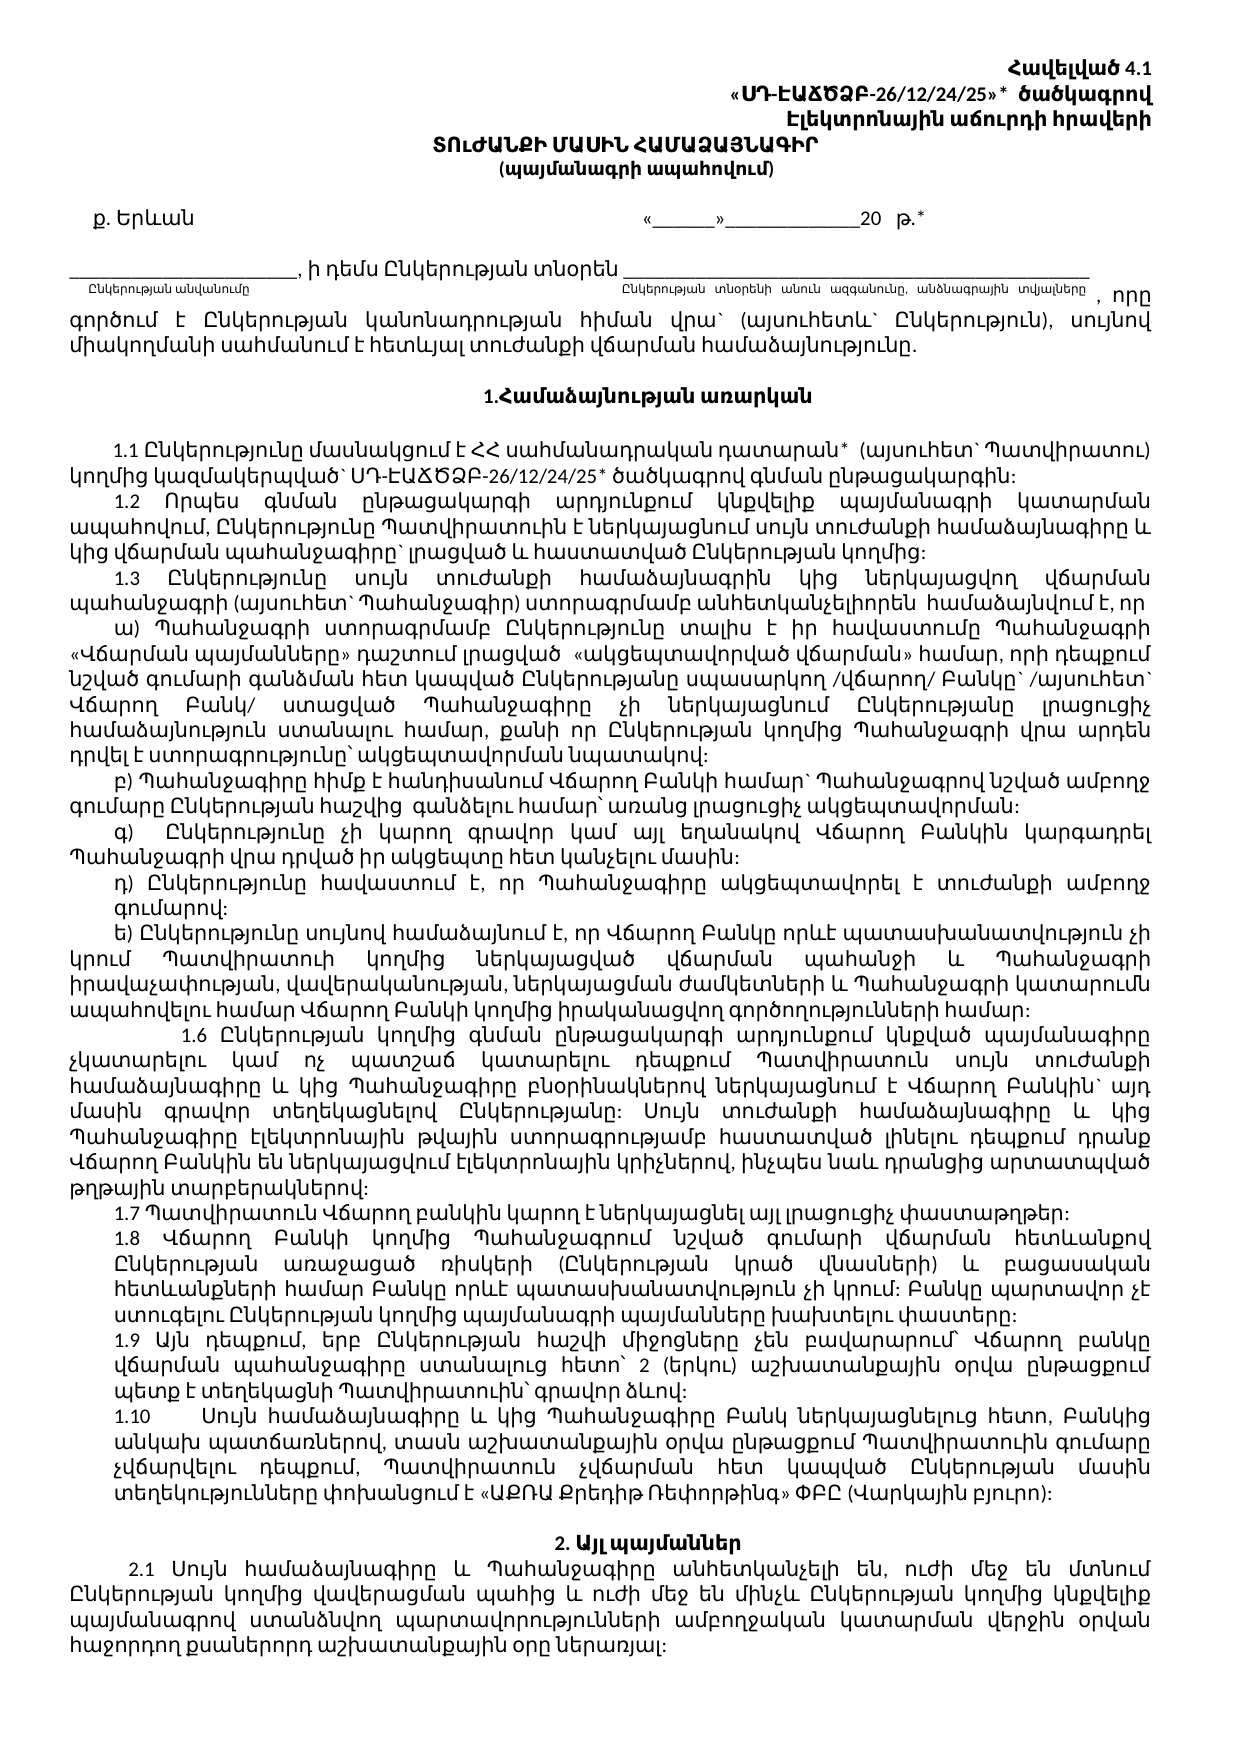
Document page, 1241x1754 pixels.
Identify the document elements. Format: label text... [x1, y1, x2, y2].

text Ընկերության անվանումը Ընկերության տնօրենի անուն ազգանունը, անձնագրային տվյալները , որը գործում է Ընկերության կանոնադրության հիման վրա` (այսուհետև` Ընկերություն), սույնով միակողմանի սահմանում է հետևյալ տուժանքի վճարման համաձայնությունը. [69, 282, 1152, 358]
text դ) Ընկերությունը հավաստում է, որ Պահանջագիրը ակցեպտավորել է տուժանքի ամբողջ գումարով: [113, 870, 1152, 921]
text ա) Պահանջագրի ստորագրմամբ Ընկերությունը տալիս է իր հավաստումը Պահանջագրի «Վճարման պայմանները» դաշտում լրացված «ակցեպտավորված վճարման» համար, որի դեպքում նշված գումարի գանձման հետ կապված Ընկերությանը սպասարկող /վճարող/ Բանկը` /այսուհետ` Վճարող Բանկ/ ստացված Պահանջագիրը չի ներկայացնում Ընկերությանը լրացուցիչ համաձայնություն ստանալու համար, քանի որ Ընկերության կողմից Պահանջագրի վրա արդեն դրվել է ստորագրությունը՝ ակցեպտավորման նպատակով: [69, 616, 1152, 768]
text 1.7 Պատվիրատուն Վճարող բանկին կարող է ներկայացնել այլ լրացուցիչ փաստաթղթեր: [113, 1200, 1152, 1226]
text 1.Համաձայնության առարկան [144, 383, 1152, 409]
text գ) Ընկերությունը չի կարող գրավոր կամ այլ եղանակով Վճարող Բանկին կարգադրել Պահանջագրի վրա դրված իր ակցեպտը հետ կանչելու մասին: [69, 819, 1152, 870]
text 2.1 Սույն համաձայնագիրը և Պահանջագիրը անհետկանչելի են, ուժի մեջ են մտնում Ընկերության կողմից վավերացման պահից և ուժի մեջ են մինչև Ընկերության կողմից կնքվելիք պայմանագրով ստանձնվող պարտավորությունների ամբողջական կատարման վերջին օրվան հաջորդող քսաներորդ աշխատանքային օրը ներառյալ: [69, 1556, 1152, 1658]
text բ) Պահանջագիրը հիմք է հանդիսանում Վճարող Բանկի համար` Պահանջագրով նշված ամբողջ գումարը Ընկերության հաշվից գանձելու համար՝ առանց լրացուցիչ ակցեպտավորման: [69, 768, 1152, 819]
text Հավելված 4.1 [69, 56, 1152, 81]
text ՏՈւԺԱՆՔԻ ՄԱՍԻՆ ՀԱՄԱՁԱՅՆԱԳԻՐ [69, 132, 1152, 157]
text 1.3 Ընկերությունը սույն տուժանքի համաձայնագրին կից ներկայացվող վճարման պահանջագրի (այսուհետ` Պահանջագիր) ստորագրմամբ անհետկանչելիորեն համաձայնվում է, որ [69, 565, 1152, 616]
text 2. Այլ պայմաններ [144, 1531, 1152, 1556]
text «ՍԴ-ԷԱՃԾՁԲ-26/12/24/25»* ծածկագրով [69, 81, 1152, 106]
text 1.2 Որպես գնման ընթացակարգի արդյունքում կնքվելիք պայմանագրի կատարման ապահովում, Ընկերությունը Պատվիրատուին է ներկայացնում սույն տուժանքի համաձայնագիրը և կից վճարման պահանջագիրը` լրացված և հաստատված Ընկերության կողմից: [69, 488, 1152, 565]
text 1.6 Ընկերության կողմից գնման ընթացակարգի արդյունքում կնքված պայմանագիրը չկատարելու կամ ոչ պատշաճ կատարելու դեպքում Պատվիրատուն սույն տուժանքի համաձայնագիրը և կից Պահանջագիրը բնօրինակներով ներկայացնում է Վճարող Բանկին` այդ մասին գրավոր տեղեկացնելով Ընկերությանը: Սույն տուժանքի համաձայնագիրը և կից Պահանջագիրը էլեկտրոնային թվային ստորագրությամբ հաստատված լինելու դեպքում դրանք Վճարող Բանկին են ներկայացվում էլեկտրոնային կրիչներով, ինչպես նաև դրանցից արտատպված թղթային տարբերակներով: [69, 1022, 1152, 1200]
text 1.8 Վճարող Բանկի կողմից Պահանջագրում նշված գումարի վճարման հետևանքով Ընկերության առաջացած ռիսկերի (Ընկերության կրած վնասների) և բացասական հետևանքների համար Բանկը որևէ պատասխանատվություն չի կրում: Բանկը պարտավոր չէ ստուգելու Ընկերության կողմից պայմանագրի պայմանները խախտելու փաստերը: [113, 1226, 1152, 1327]
text ______________________, ի դեմս Ընկերության տնօրեն _____________________________________________ [69, 256, 1152, 282]
text ք. Երևան «______»_____________20 թ.* [69, 206, 1152, 231]
text 1.1 Ընկերությունը մասնակցում է ՀՀ սահմանադրական դատարան* (այսուհետ` Պատվիրատու) կողմից կազմակերպված` ՍԴ-ԷԱՃԾՁԲ-26/12/24/25* ծածկագրով գնման ընթացակարգին: [69, 438, 1152, 488]
text Էլեկտրոնային աճուրդի հրավերի [69, 106, 1152, 132]
text 1.9 Այն դեպքում, երբ Ընկերության հաշվի միջոցները չեն բավարարում՝ Վճարող բանկը վճարման պահանջագիրը ստանալուց հետո՝ 2 (երկու) աշխատանքային օրվա ընթացքում պետք է տեղեկացնի Պատվիրատուին՝ գրավոր ձևով: [113, 1327, 1152, 1403]
text 1.10 Սույն համաձայնագիրը և կից Պահանջագիրը Բանկ ներկայացնելուց հետո, Բանկից անկախ պատճառներով, տասն աշխատանքային օրվա ընթացքում Պատվիրատուին գումարը չվճարվելու դեպքում, Պատվիրատուն չվճարման հետ կապված Ընկերության մասին տեղեկությունները փոխանցում է «ԱՔՌԱ Քրեդիթ Ռեփորթինգ» ՓԲԸ (Վարկային բյուրո): [113, 1403, 1152, 1505]
text ե) Ընկերությունը սույնով համաձայնում է, որ Վճարող Բանկը որևէ պատասխանատվություն չի կրում Պատվիրատուի կողմից ներկայացված վճարման պահանջի և Պահանջագրի իրավաչափության, վավերականության, ներկայացման ժամկետների և Պահանջագրի կատարումն ապահովելու համար Վճարող Բանկի կողմից իրականացվող գործողությունների համար: [69, 921, 1152, 1022]
text (պայմանագրի ապահովում) [69, 157, 1152, 180]
